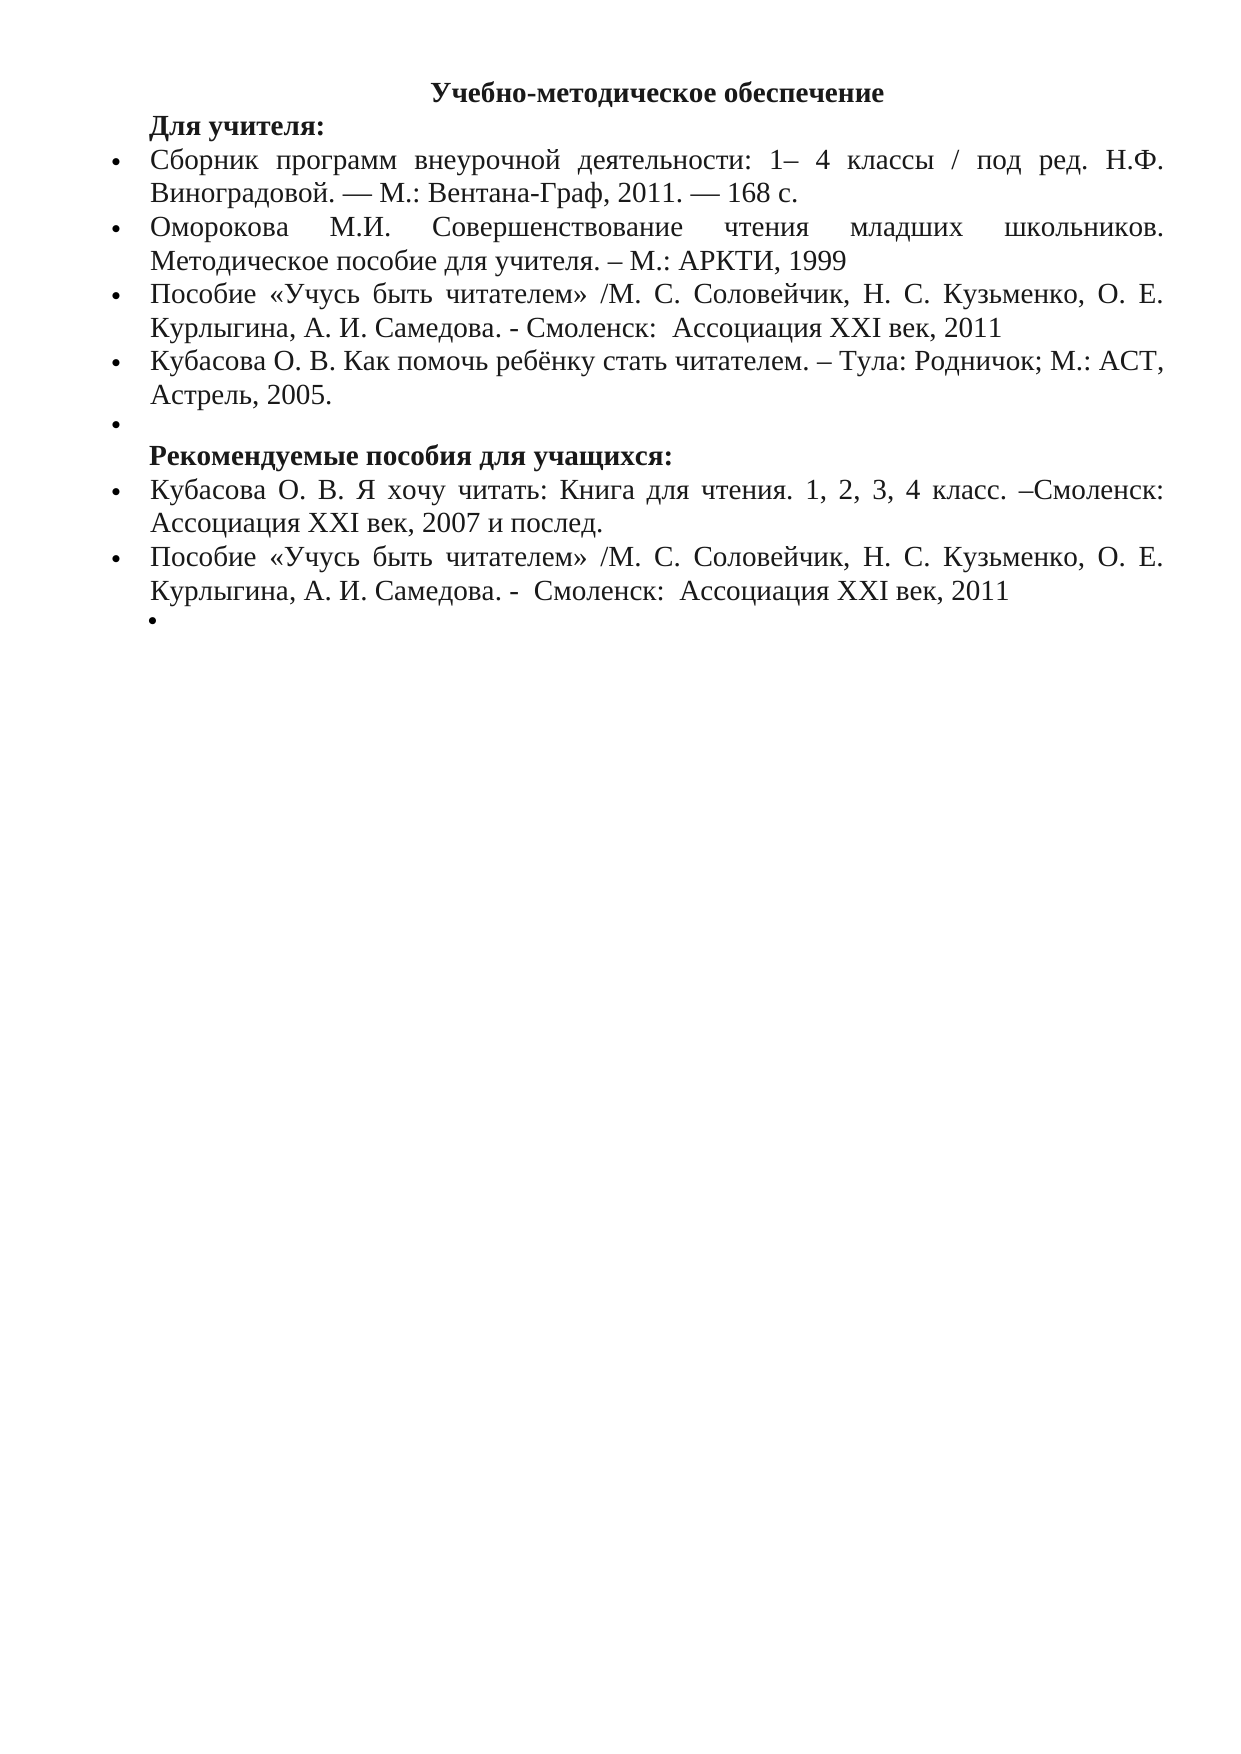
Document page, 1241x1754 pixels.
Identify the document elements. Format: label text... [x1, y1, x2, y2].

text Для учителя: [75, 108, 1165, 142]
list Оморокова М.И. Совершенствование чтения младших школьников. Методическое пособие для учителя. – М.: АРКТИ, 1999 [112, 209, 1165, 276]
list Сборник программ внеурочной деятельности: 1– 4 классы / под ред. Н.Ф. Виноградовой. — М.: Вентана-Граф, 2011. — 168 с. [112, 142, 1165, 209]
list Пособие «Учусь быть читателем» /М. С. Соловейчик, Н. С. Кузьменко, О. Е. Курлыгина, А. И. Самедова. - Смоленск: Ассоциация XXI век, 2011 [112, 539, 1165, 606]
list Кубасова О. В. Как помочь ребёнку стать читателем. – Тула: Родничок; М.: АСТ, Астрель, 2005. [112, 343, 1165, 410]
list Кубасова О. В. Я хочу читать: Книга для чтения. 1, 2, 3, 4 класс. –Смоленск: Ассоциация XXI век, 2007 и послед. [112, 472, 1165, 539]
list Пособие «Учусь быть читателем» /М. С. Соловейчик, Н. С. Кузьменко, О. Е. Курлыгина, А. И. Самедова. - Смоленск: Ассоциация XXI век, 2011 [112, 276, 1165, 343]
text Рекомендуемые пособия для учащихся: [75, 438, 1165, 472]
text Учебно-методическое обеспечение [75, 75, 1165, 108]
